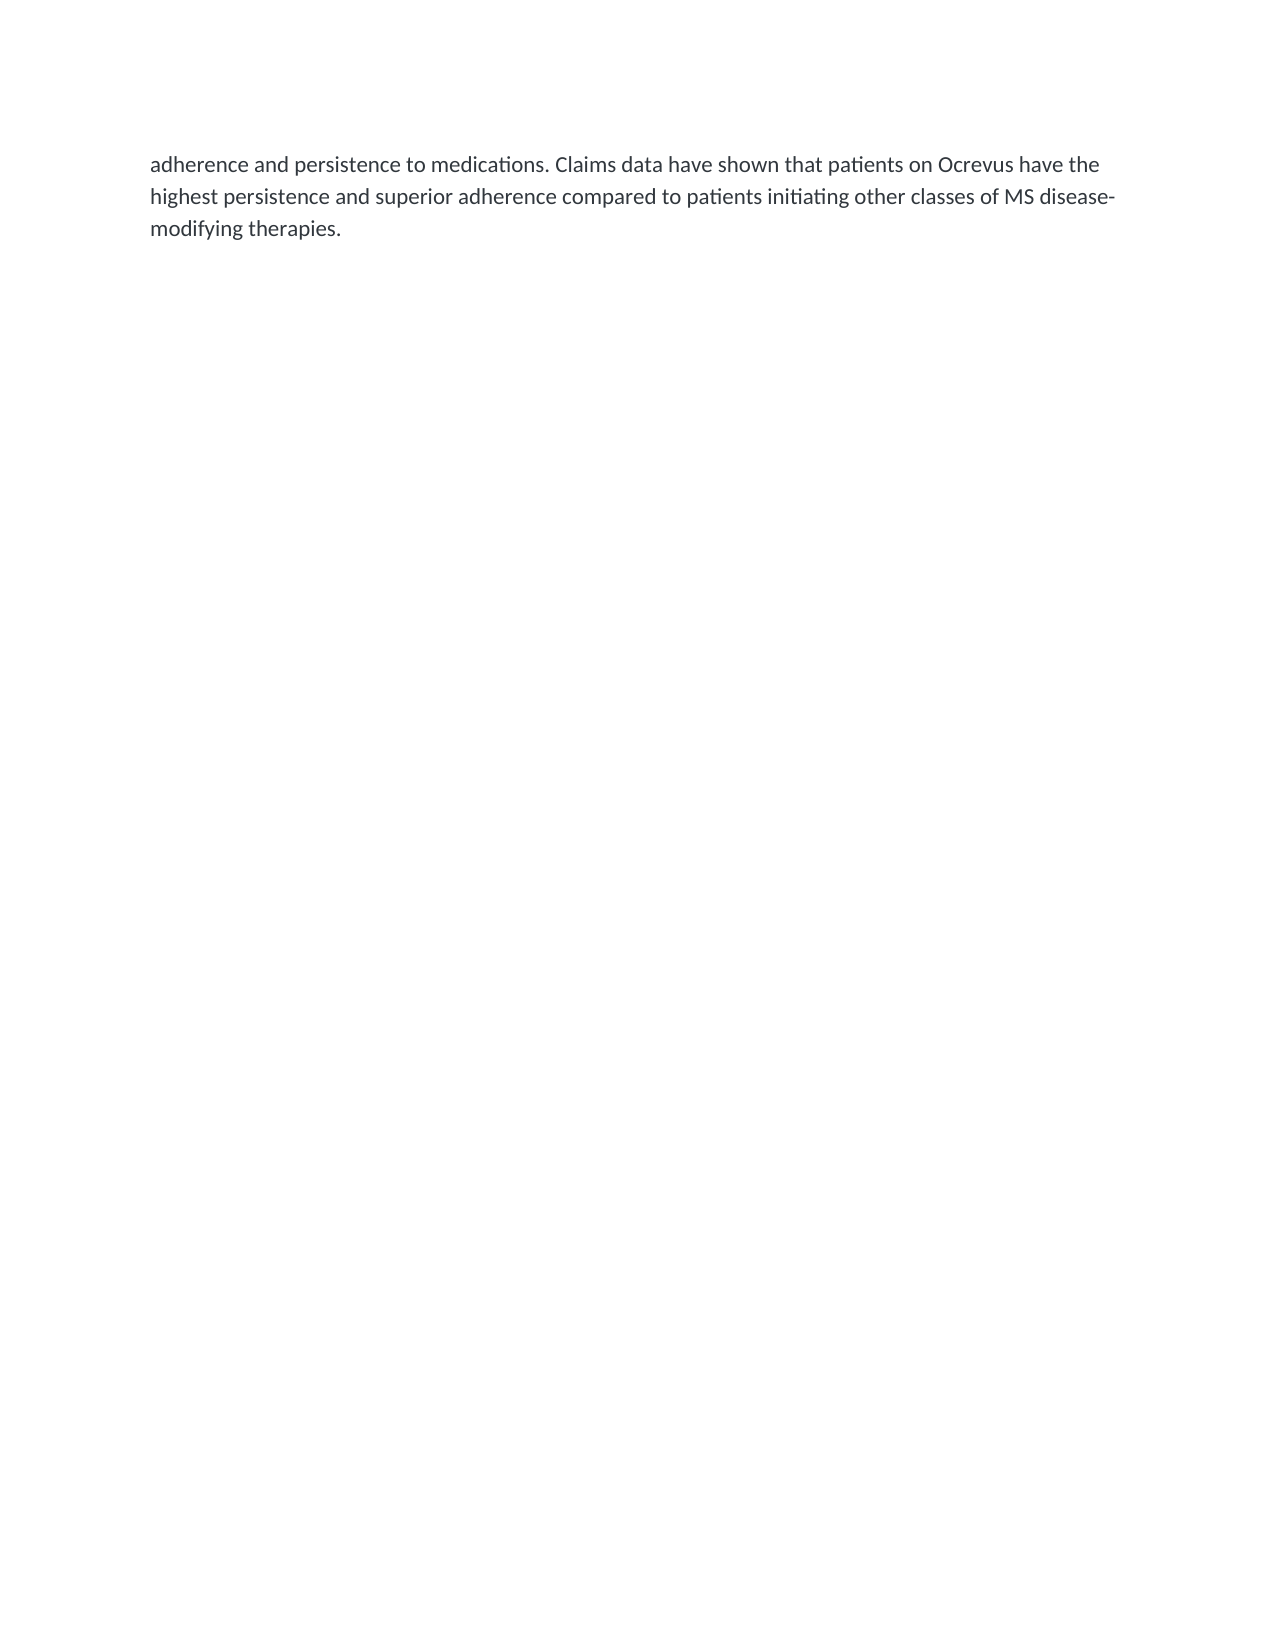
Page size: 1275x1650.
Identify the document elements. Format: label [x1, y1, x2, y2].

text [150, 150, 1125, 242]
